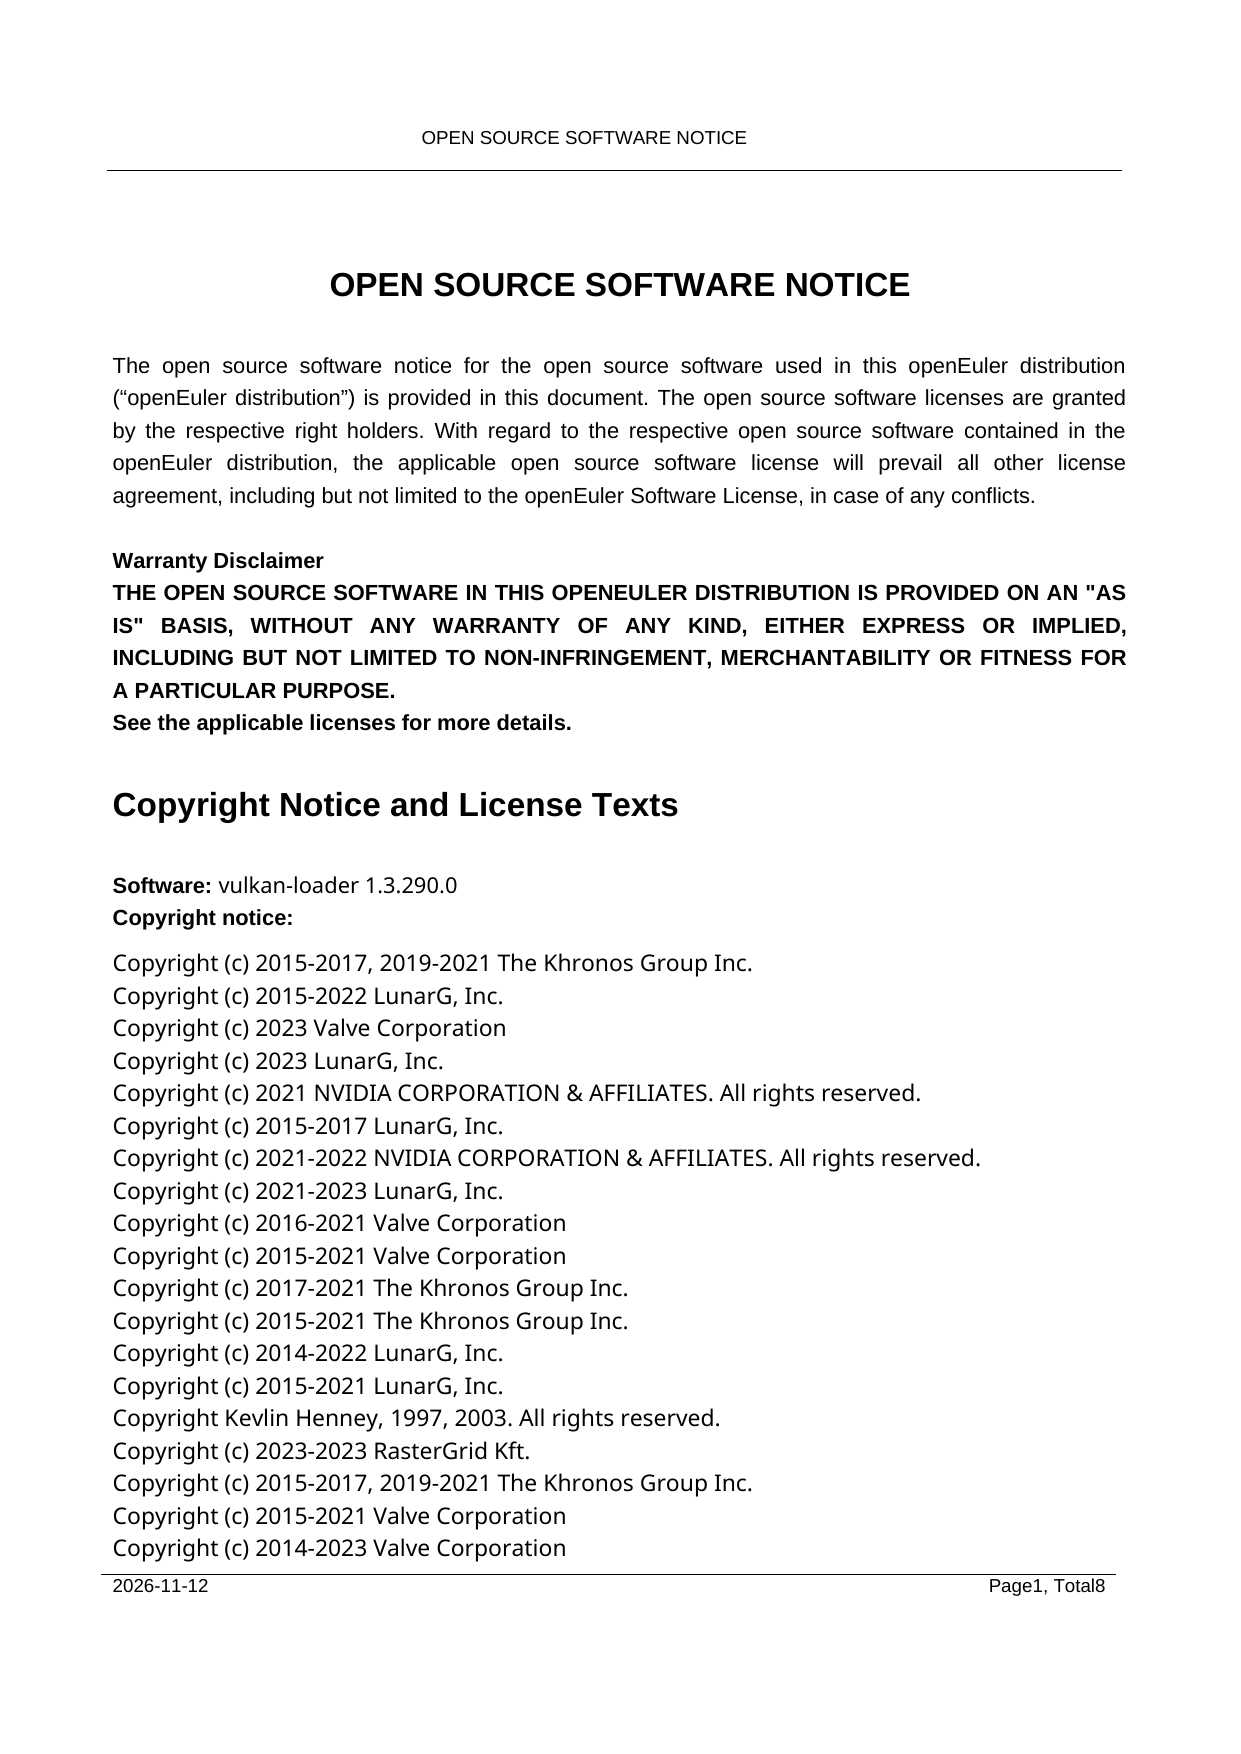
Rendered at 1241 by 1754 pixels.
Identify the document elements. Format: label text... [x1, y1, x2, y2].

text Warranty Disclaimer [112, 544, 1128, 576]
text THE OPEN SOURCE SOFTWARE IN THIS OPENEULER DISTRIBUTION IS PROVIDED ON AN "AS IS" BASIS, WITHOUT ANY WARRANTY OF ANY KIND, EITHER EXPRESS OR IMPLIED, INCLUDING BUT NOT LIMITED TO NON-INFRINGEMENT, MERCHANTABILITY OR FITNESS FOR A PARTICULAR PURPOSE. See the applicable licenses for more details. [112, 576, 1128, 739]
text Copyright Notice and License Texts [112, 771, 1128, 836]
text Copyright notice: [112, 901, 1128, 934]
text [112, 947, 1128, 1564]
text The open source software notice for the open source software used in this openEuler distribution (“openEuler distribution”) is provided in this document. The open source software licenses are granted by the respective right holders. With regard to the respective open source software contained in the openEuler distribution, the applicable open source software license will prevail all other license agreement, including but not limited to the openEuler Software License, in case of any conflicts. [112, 349, 1128, 511]
text OPEN SOURCE SOFTWARE NOTICE [112, 251, 1128, 316]
title Software: vulkan-loader 1.3.290.0 [112, 869, 1128, 901]
